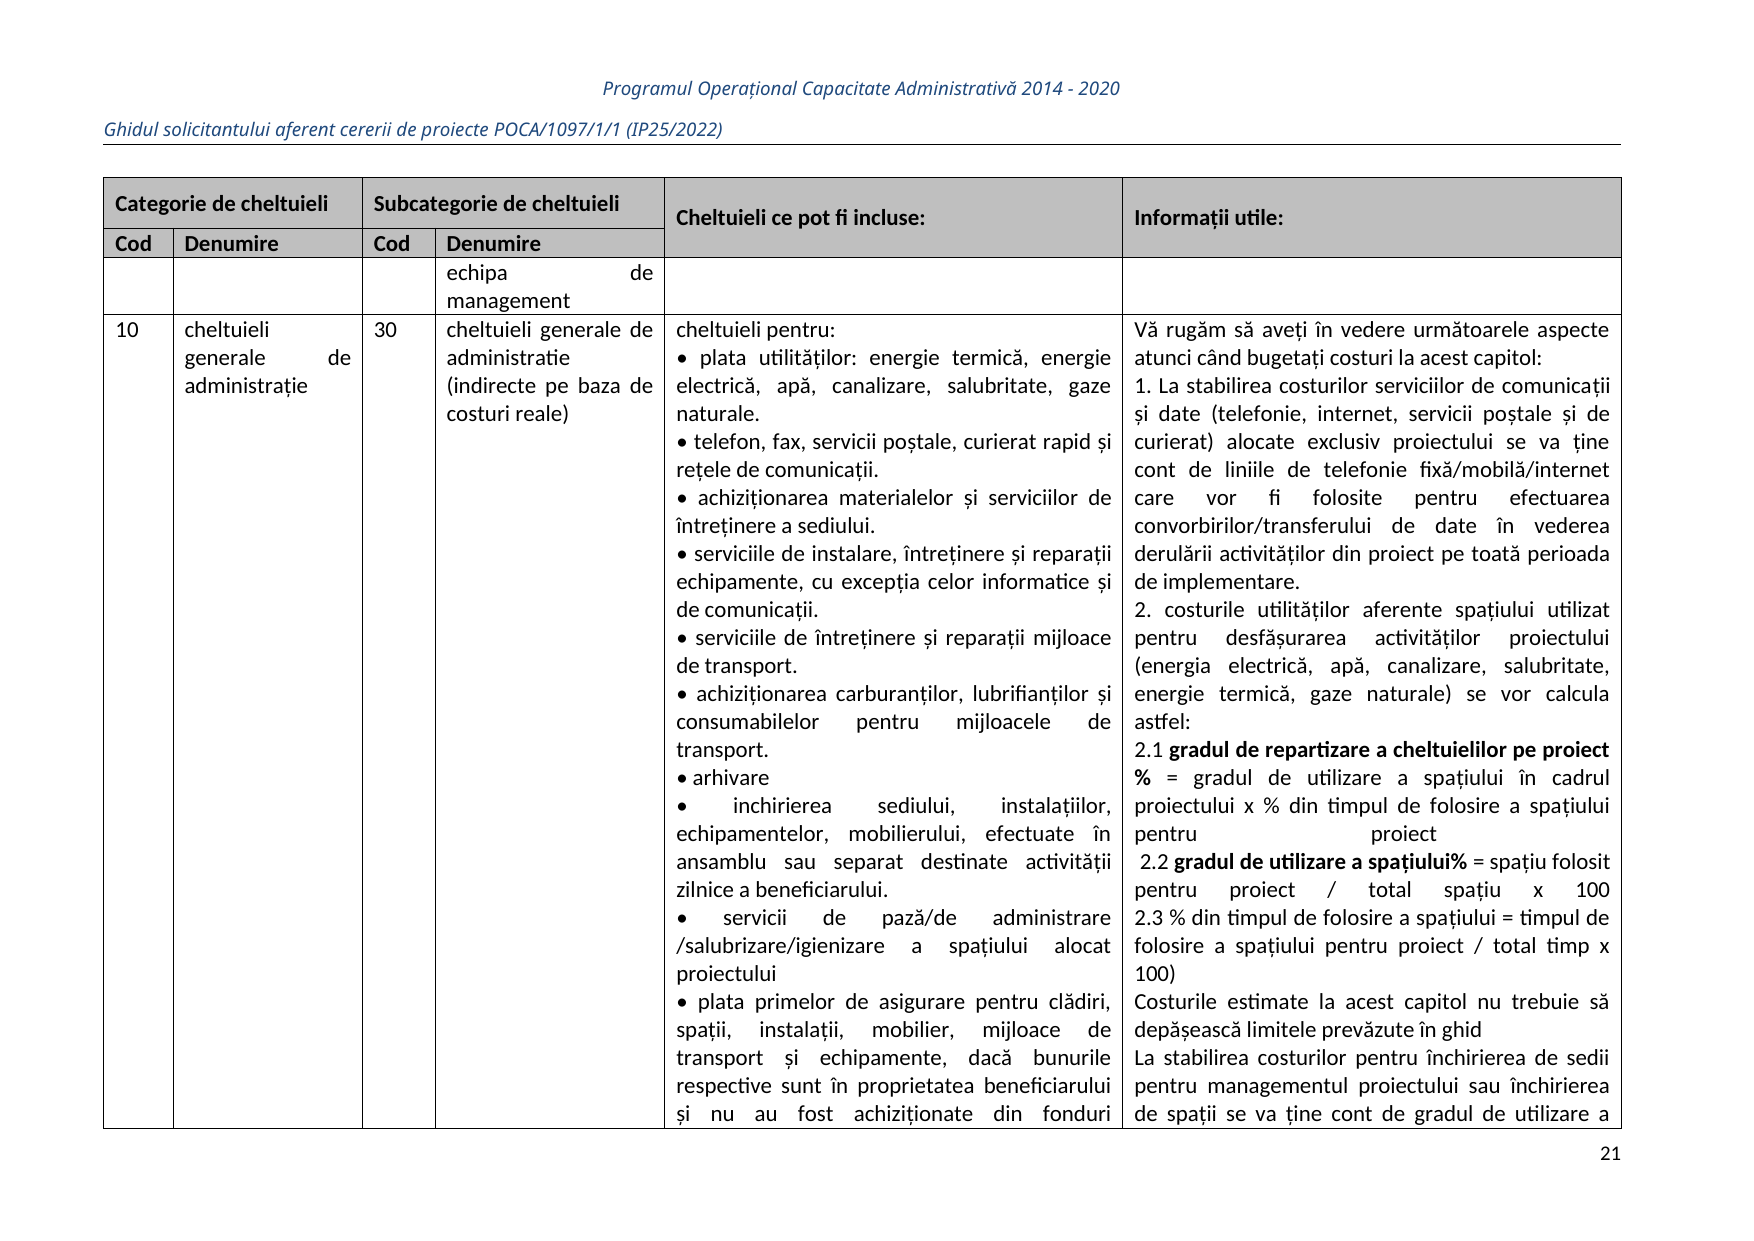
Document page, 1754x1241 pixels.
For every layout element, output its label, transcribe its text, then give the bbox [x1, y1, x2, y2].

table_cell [1123, 315, 1621, 1127]
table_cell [436, 315, 664, 1127]
table_cell Cod [104, 229, 173, 257]
table_cell 10 [104, 315, 173, 1127]
table_cell [174, 258, 362, 314]
table_cell 27 [363, 258, 435, 314]
table_cell cheltuieli generale de administrație [174, 315, 362, 1127]
table_cell [665, 258, 1122, 314]
table_cell Cod [363, 229, 435, 257]
table_header Cheltuieli ce pot fi incluse: [665, 178, 1122, 257]
table_header Informații utile: [1123, 178, 1621, 257]
table_cell Denumire [436, 229, 664, 257]
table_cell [1123, 258, 1621, 314]
table_cell 30 [363, 315, 435, 1127]
table_cell Denumire [174, 229, 362, 257]
table_header Subcategorie de cheltuieli [363, 178, 664, 228]
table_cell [665, 315, 1122, 1127]
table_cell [436, 258, 664, 314]
table_header Categorie de cheltuieli [104, 178, 362, 228]
